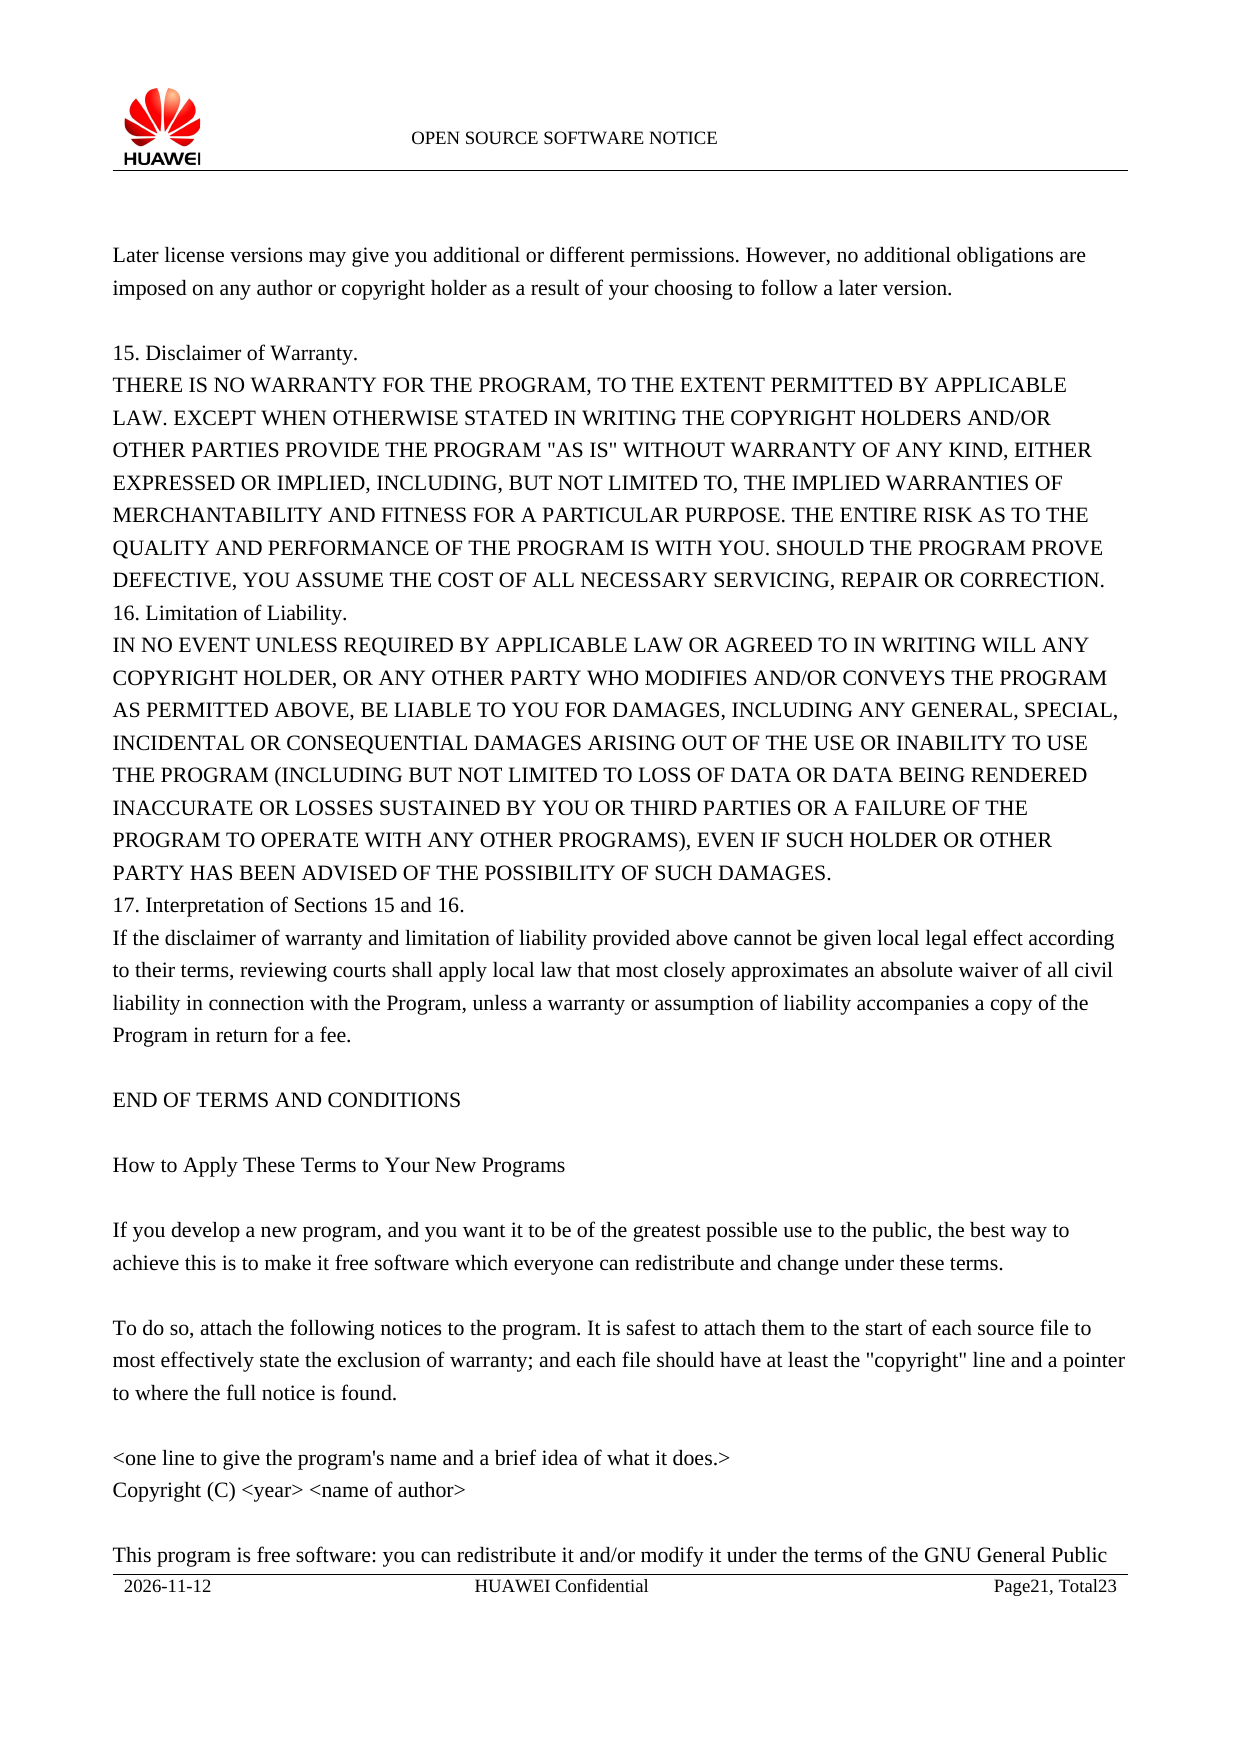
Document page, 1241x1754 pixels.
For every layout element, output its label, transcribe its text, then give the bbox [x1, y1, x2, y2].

picture [124, 88, 201, 165]
